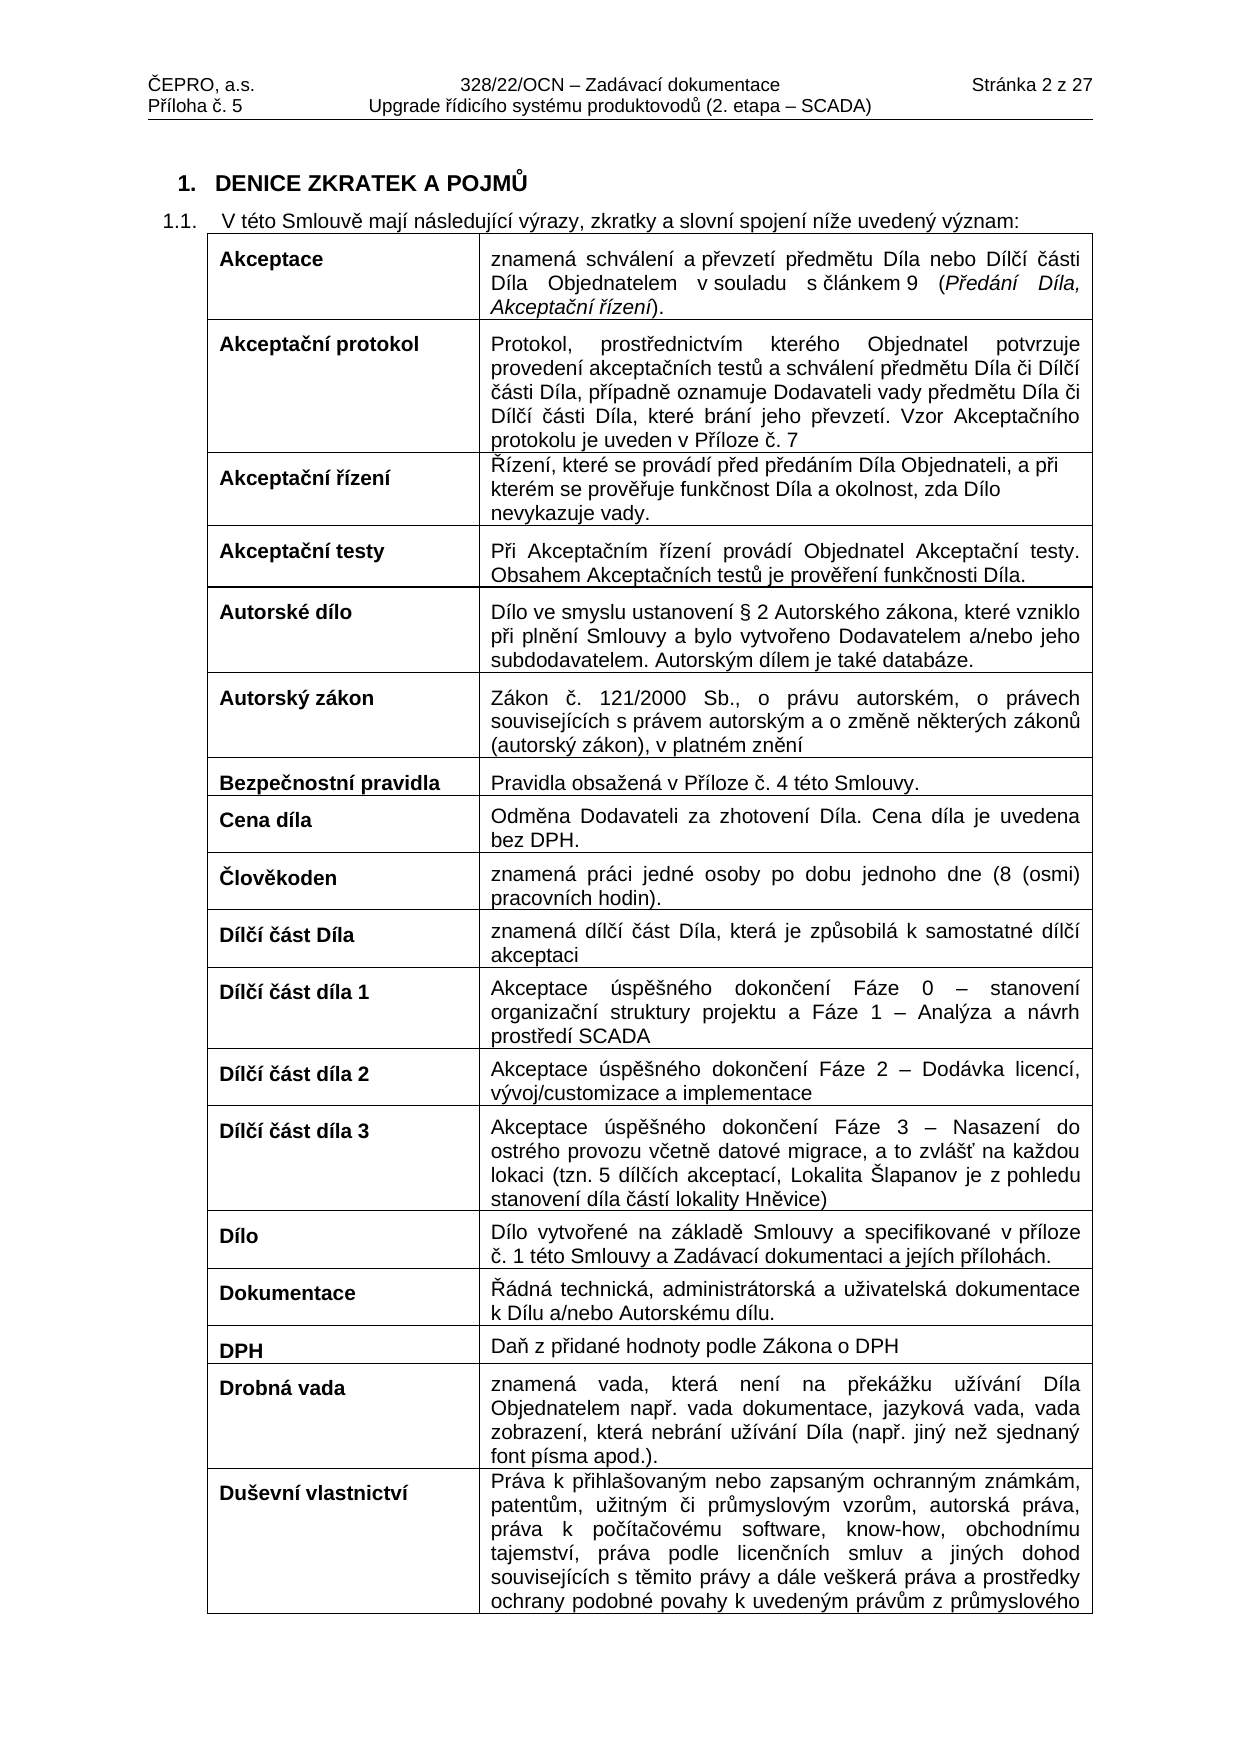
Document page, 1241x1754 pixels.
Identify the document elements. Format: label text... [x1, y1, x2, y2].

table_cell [480, 1469, 1092, 1613]
table_cell Při Akceptačním řízení provádí Objednatel Akceptační testy. Obsahem Akceptačních testů je prověření funkčnosti Díla. [480, 526, 1092, 586]
table_cell Dílo [208, 1211, 479, 1268]
table_cell Akceptace úspěšného dokončení Fáze 3 – Nasazení do ostrého provozu včetně datové migrace, a to zvlášť na každou lokaci (tzn. 5 dílčích akceptací, Lokalita Šlapanov je z pohledu stanovení díla částí lokality Hněvice) [480, 1106, 1092, 1210]
table_header Akceptace [208, 234, 479, 319]
table_cell Autorské dílo [208, 588, 479, 672]
table_cell Duševní vlastnictví [208, 1469, 479, 1613]
table_cell Člověkoden [208, 853, 479, 909]
subtitle Denice zkratek a pojmů [177, 170, 1093, 197]
table_cell Daň z přidané hodnoty podle Zákona o DPH [480, 1326, 1092, 1362]
table_cell Autorský zákon [208, 673, 479, 757]
table_cell Dílo ve smyslu ustanovení § 2 Autorského zákona, které vzniklo při plnění Smlouvy a bylo vytvořeno Dodavatelem a/nebo jeho subdodavatelem. Autorským dílem je také databáze. [480, 588, 1092, 672]
table_cell Akceptační protokol [208, 320, 479, 452]
table_cell Cena díla [208, 796, 479, 852]
table_cell Zákon č. 121/2000 Sb., o právu autorském, o právech souvisejících s právem autorským a o změně některých zákonů (autorský zákon), v platném znění [480, 673, 1092, 757]
table_cell znamená vada, která není na překážku užívání Díla Objednatelem např. vada dokumentace, jazyková vada, vada zobrazení, která nebrání užívání Díla (např. jiný než sjednaný font písma apod.). [480, 1364, 1092, 1468]
table_cell Dílčí část díla 2 [208, 1049, 479, 1105]
table_cell Dílčí část díla 1 [208, 968, 479, 1048]
table_cell Akceptační řízení [208, 453, 479, 525]
table_cell znamená práci jedné osoby po dobu jednoho dne (8 (osmi) pracovních hodin). [480, 853, 1092, 909]
table_cell Drobná vada [208, 1364, 479, 1468]
table_cell Akceptační testy [208, 526, 479, 586]
table_cell Dílčí část Díla [208, 910, 479, 967]
table_cell DPH [208, 1326, 479, 1362]
table_cell znamená dílčí část Díla, která je způsobilá k samostatné dílčí akceptaci [480, 910, 1092, 967]
table_cell Odměna Dodavateli za zhotovení Díla. Cena díla je uvedena bez DPH. [480, 796, 1092, 852]
table_cell Pravidla obsažená v Příloze č. 4 této Smlouvy. [480, 758, 1092, 795]
table_cell Akceptace úspěšného dokončení Fáze 2 – Dodávka licencí, vývoj/customizace a implementace [480, 1049, 1092, 1105]
table_cell Dílčí část díla 3 [208, 1106, 479, 1210]
table_cell Bezpečnostní pravidla [208, 758, 479, 795]
table_cell Protokol, prostřednictvím kterého Objednatel potvrzuje provedení akceptačních testů a schválení předmětu Díla či Dílčí části Díla, případně oznamuje Dodavateli vady předmětu Díla či Dílčí části Díla, které brání jeho převzetí. Vzor Akceptačního protokolu je uveden v Příloze č. 7 [480, 320, 1092, 452]
table_header znamená schválení a převzetí předmětu Díla nebo Dílčí části Díla Objednatelem v souladu s článkem 9 (Předání Díla, Akceptační řízení). [480, 234, 1092, 319]
table_cell Řádná technická, administrátorská a uživatelská dokumentace k Dílu a/nebo Autorskému dílu. [480, 1269, 1092, 1325]
text V této Smlouvě mají následující výrazy, zkratky a slovní spojení níže uvedený význam: [162, 209, 1093, 233]
table_cell Dílo vytvořené na základě Smlouvy a specifikované v příloze č. 1 této Smlouvy a Zadávací dokumentaci a jejích přílohách. [480, 1211, 1092, 1268]
table_cell Dokumentace [208, 1269, 479, 1325]
table_cell Řízení, které se provádí před předáním Díla Objednateli, a při kterém se prověřuje funkčnost Díla a okolnost, zda Dílo nevykazuje vady. [480, 453, 1092, 525]
table_cell Akceptace úspěšného dokončení Fáze 0 – stanovení organizační struktury projektu a Fáze 1 – Analýza a návrh prostředí SCADA [480, 968, 1092, 1048]
